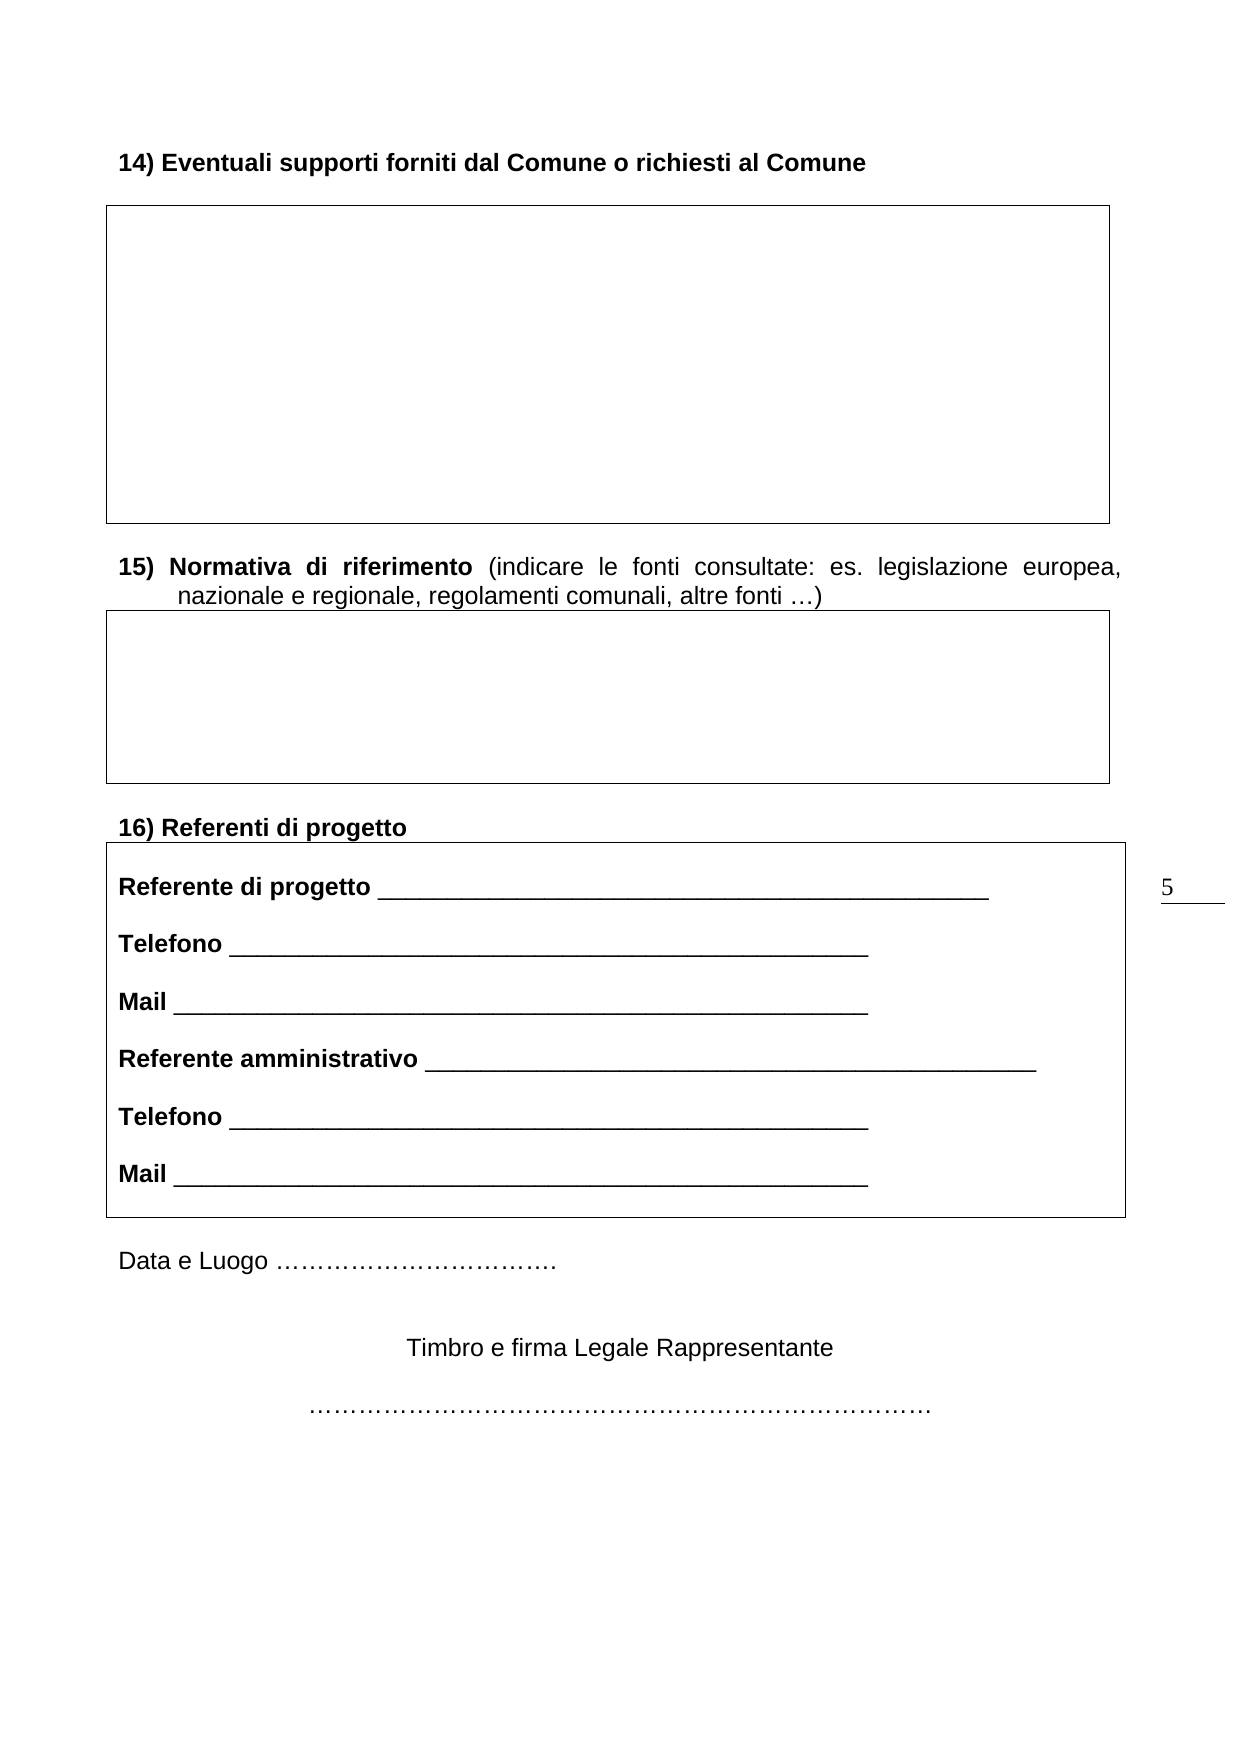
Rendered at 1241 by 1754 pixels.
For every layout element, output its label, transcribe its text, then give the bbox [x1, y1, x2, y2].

text 14) Eventuali supporti forniti dal Comune o richiesti al Comune [118, 148, 1122, 176]
text 16) Referenti di progetto [118, 813, 1122, 842]
text Data e Luogo ……………………………. [118, 1246, 1122, 1275]
text Timbro e firma Legale Rappresentante [118, 1333, 1122, 1361]
table_header [107, 611, 1109, 783]
table_header Referente di progetto ____________________________________________ Telefono ______________________________________________ Mail __________________________________________________ Referente amministrativo ____________________________________________ Telefono ______________________________________________ Mail __________________________________________________ [107, 843, 1125, 1217]
table_header [107, 206, 1109, 522]
text 15) Normativa di riferimento (indicare le fonti consultate: es. legislazione europea, nazionale e regionale, regolamenti comunali, altre fonti …) [118, 552, 1122, 610]
text ………………………………………………………………… [118, 1390, 1122, 1419]
